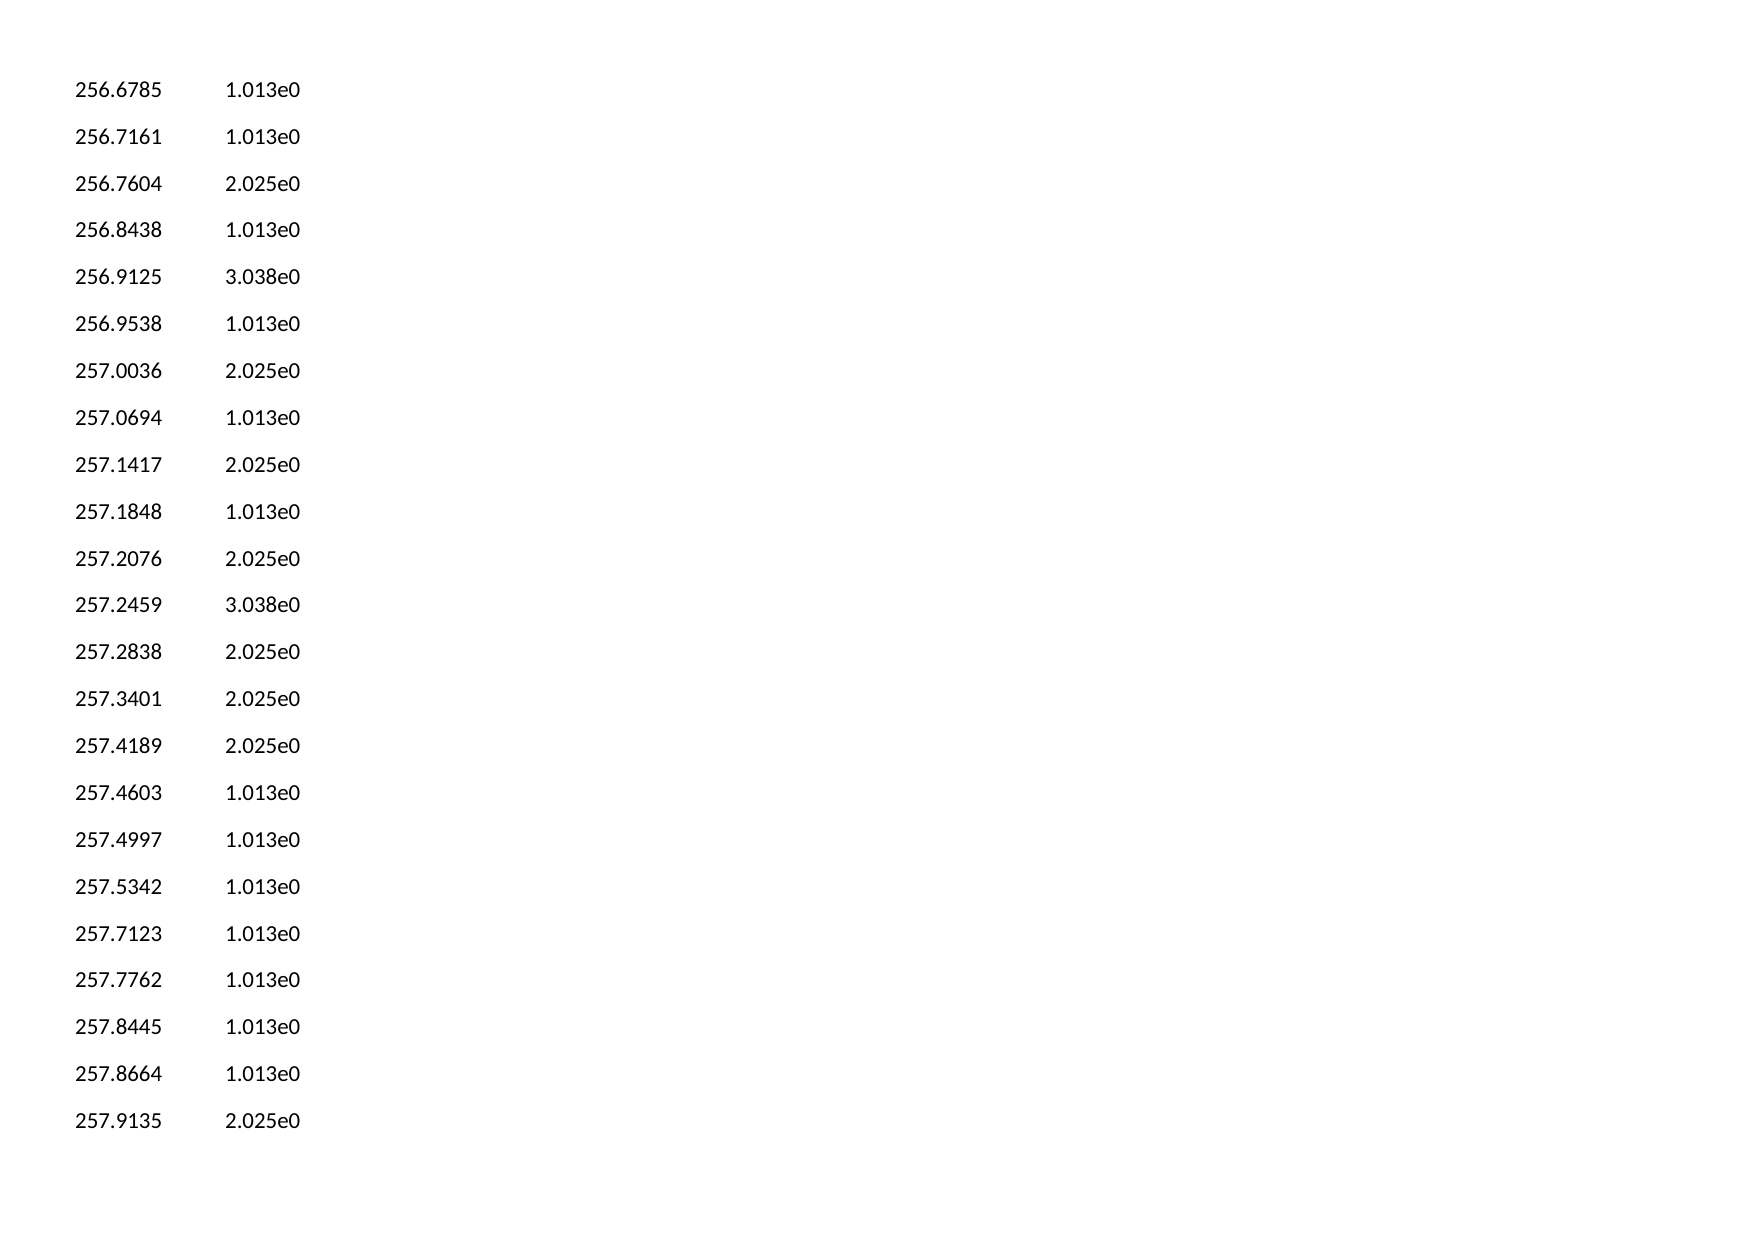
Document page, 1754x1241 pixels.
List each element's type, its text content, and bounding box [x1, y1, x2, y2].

text 256.7604 2.025e0 [75, 169, 1679, 197]
text 257.2838 2.025e0 [75, 637, 1679, 666]
text 257.5342 1.013e0 [75, 872, 1679, 900]
text 257.4603 1.013e0 [75, 778, 1679, 806]
text 257.9135 2.025e0 [75, 1106, 1679, 1134]
text 256.9125 3.038e0 [75, 262, 1679, 291]
text 257.2076 2.025e0 [75, 544, 1679, 572]
text 257.1848 1.013e0 [75, 497, 1679, 525]
text 257.4997 1.013e0 [75, 825, 1679, 853]
text 257.2459 3.038e0 [75, 591, 1679, 619]
text 257.7762 1.013e0 [75, 966, 1679, 994]
text 257.3401 2.025e0 [75, 684, 1679, 712]
text 256.6785 1.013e0 [75, 75, 1679, 103]
text 257.8445 1.013e0 [75, 1012, 1679, 1041]
text 256.7161 1.013e0 [75, 122, 1679, 150]
text 257.4189 2.025e0 [75, 731, 1679, 759]
text 257.7123 1.013e0 [75, 919, 1679, 947]
text 257.0036 2.025e0 [75, 356, 1679, 384]
text 257.8664 1.013e0 [75, 1059, 1679, 1087]
text 256.9538 1.013e0 [75, 309, 1679, 337]
text 257.0694 1.013e0 [75, 403, 1679, 431]
text 256.8438 1.013e0 [75, 216, 1679, 244]
text 257.1417 2.025e0 [75, 450, 1679, 478]
